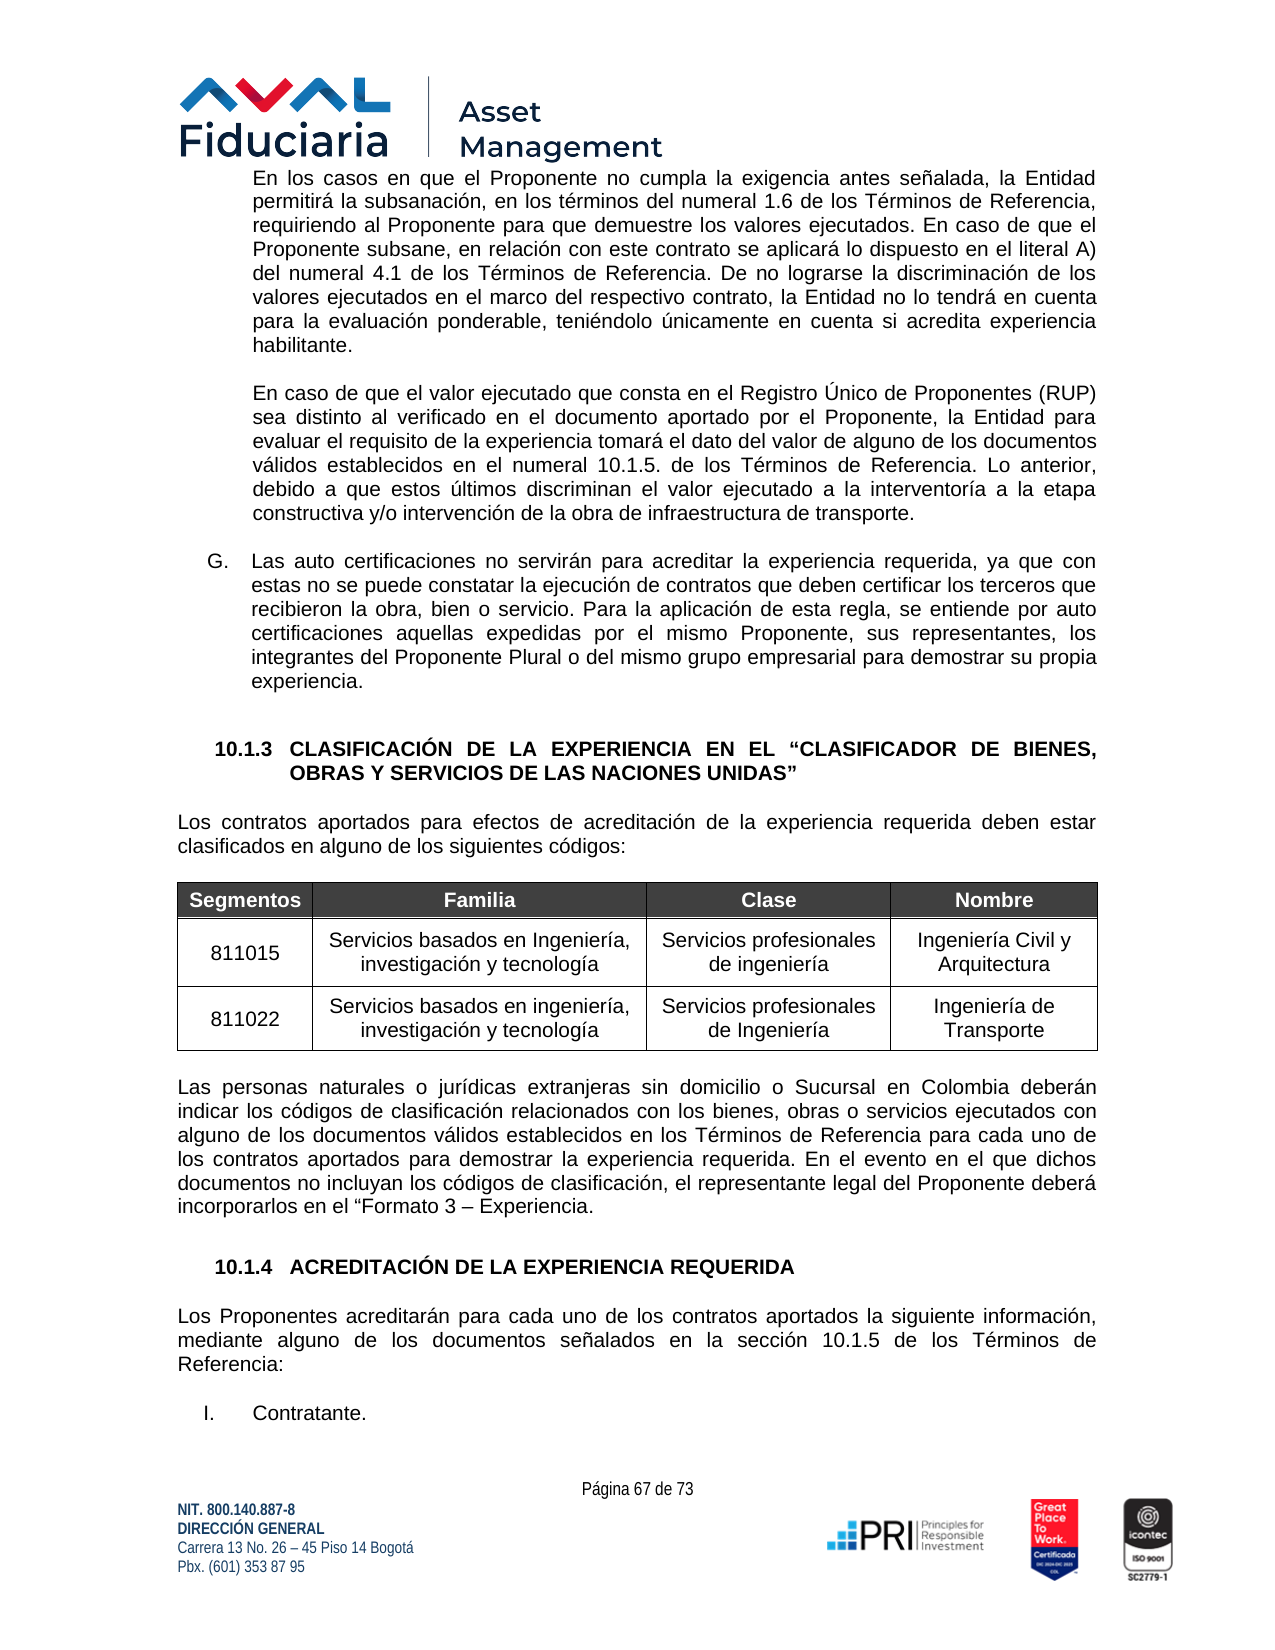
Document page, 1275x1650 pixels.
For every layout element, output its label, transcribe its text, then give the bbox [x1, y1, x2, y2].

table_header Nombre [891, 883, 1097, 917]
list Las auto certificaciones no servirán para acreditar la experiencia requerida, ya que con estas no se puede constatar la ejecución de contratos que deben certificar los terceros que recibieron la obra, bien o servicio. Para la aplicación de esta regla, se entiende por auto certificaciones aquellas expedidas por el mismo Proponente, sus representantes, los integrantes del Proponente Plural o del mismo grupo empresarial para demostrar su propia experiencia. [207, 549, 1098, 692]
text Las personas naturales o jurídicas extranjeras sin domicilio o Sucursal en Colombia deberán indicar los códigos de clasificación relacionados con los bienes, obras o servicios ejecutados con alguno de los documentos válidos establecidos en los Términos de Referencia para cada uno de los contratos aportados para demostrar la experiencia requerida. En el evento en el que dichos documentos no incluyan los códigos de clasificación, el representante legal del Proponente deberá incorporarlos en el “Formato 3 – Experiencia. [177, 1074, 1098, 1218]
table_cell Servicios profesionales de Ingeniería [647, 987, 890, 1049]
table_header Clase [647, 883, 890, 917]
table_cell 811015 [178, 919, 312, 986]
list ACREDITACIÓN DE LA EXPERIENCIA REQUERIDA [214, 1255, 1098, 1279]
text Los Proponentes acreditarán para cada uno de los contratos aportados la siguiente información, mediante alguno de los documentos señalados en la sección 10.1.5 de los Términos de Referencia: [177, 1304, 1098, 1376]
list Contratante. [215, 1401, 1098, 1424]
text Los contratos aportados para efectos de acreditación de la experiencia requerida deben estar clasificados en alguno de los siguientes códigos: [177, 810, 1098, 858]
table_header Segmentos [178, 883, 312, 917]
list En los casos en que el Proponente no cumpla la exigencia antes señalada, la Entidad permitirá la subsanación, en los términos del numeral 1.6 de los Términos de Referencia, requiriendo al Proponente para que demuestre los valores ejecutados. En caso de que el Proponente subsane, en relación con este contrato se aplicará lo dispuesto en el literal A) del numeral 4.1 de los Términos de Referencia. De no lograrse la discriminación de los valores ejecutados en el marco del respectivo contrato, la Entidad no lo tendrá en cuenta para la evaluación ponderable, teniéndolo únicamente en cuenta si acredita experiencia habilitante. [252, 165, 1098, 357]
picture [813, 1498, 1179, 1580]
table_cell Servicios basados en Ingeniería, investigación y tecnología [313, 919, 646, 986]
table_header Familia [313, 883, 646, 917]
list En caso de que el valor ejecutado que consta en el Registro Único de Proponentes (RUP) sea distinto al verificado en el documento aportado por el Proponente, la Entidad para evaluar el requisito de la experiencia tomará el dato del valor de alguno de los documentos válidos establecidos en el numeral 10.1.5. de los Términos de Referencia. Lo anterior, debido a que estos últimos discriminan el valor ejecutado a la interventoría a la etapa constructiva y/o intervención de la obra de infraestructura de transporte. [252, 381, 1098, 525]
picture [177, 73, 665, 166]
table_cell Ingeniería Civil y Arquitectura [891, 919, 1097, 986]
list CLASIFICACIÓN DE LA EXPERIENCIA EN EL “CLASIFICADOR DE BIENES, OBRAS Y SERVICIOS DE LAS NACIONES UNIDAS” [214, 737, 1098, 785]
table_cell 811022 [178, 987, 312, 1049]
table_cell Servicios basados en ingeniería, investigación y tecnología [313, 987, 646, 1049]
table_cell Servicios profesionales de ingeniería [647, 919, 890, 986]
table_cell Ingeniería de Transporte [891, 987, 1097, 1049]
